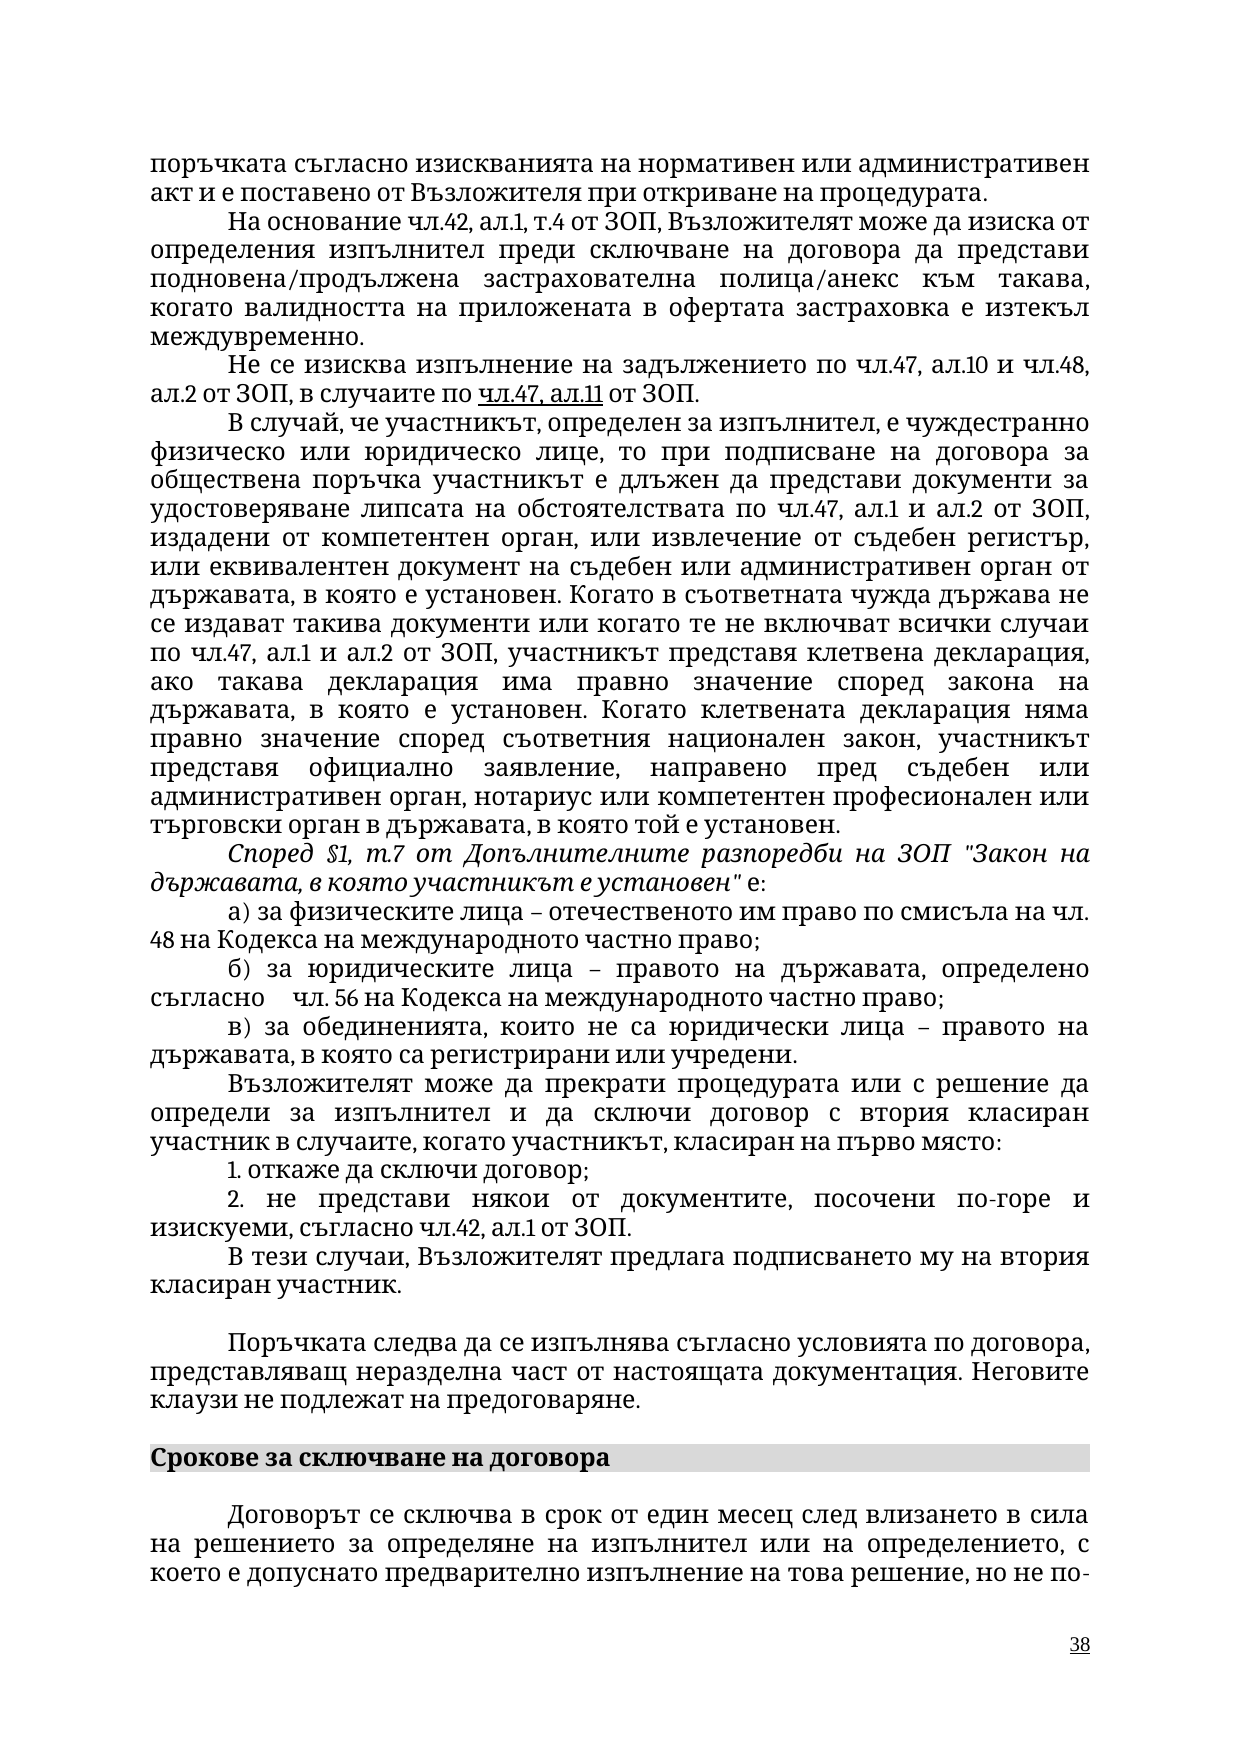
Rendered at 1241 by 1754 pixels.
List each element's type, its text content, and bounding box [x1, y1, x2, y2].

text На основание чл.42, ал.1, т.4 от ЗОП, Възложителят може да изиска от определения изпълнител преди сключване на договора да представи подновена/продължена застрахователна полица/анекс към такава, когато валидността на приложената в офертата застраховка е изтекъл междувременно. [150, 207, 1090, 351]
text В случай, че участникът, определен за изпълнител, е чуждестранно физическо или юридическо лице, то при подписване на договора за обществена поръчка участникът е длъжен да представи документи за удостоверяване липсата на обстоятелствата по чл.47, ал.1 и ал.2 от ЗОП, издадени от компетентен орган, или извлечение от съдебен регистър, или еквивалентен документ на съдебен или административен орган от държавата, в която е установен. Когато в съответната чужда държава не се издават такива документи или когато те не включват всички случаи по чл.47, ал.1 и ал.2 от ЗОП, участникът представя клетвена декларация, ако такава декларация има правно значение според закона на държавата, в която е установен. Когато клетвената декларация няма правно значение според съответния национален закон, участникът представя официално заявление, направено пред съдебен или административен орган, нотариус или компетентен професионален или търговски орган в държавата, в която той е установен. [150, 409, 1090, 840]
text Поръчката следва да се изпълнява съгласно условията по договора, представляващ неразделна част от настоящата документация. Неговите клаузи не подлежат на предоговаряне. [150, 1329, 1090, 1415]
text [150, 1501, 1090, 1587]
text 1. откаже да сключи договор; [150, 1156, 1090, 1185]
text а) за физическите лица – отечественото им право по смисъла на чл. 48 на Кодекса на международното частно право; [150, 897, 1090, 955]
text В тези случаи, Възложителят предлага подписването му на втория класиран участник. [150, 1242, 1090, 1300]
text Не се изисква изпълнение на задължението по чл.47, ал.10 и чл.48, ал.2 от ЗОП, в случаите по чл.47, ал.11 от ЗОП. [150, 351, 1090, 409]
text Срокове за сключване на договора [150, 1444, 1090, 1472]
text в) за обединенията, които не са юридически лица – правото на държавата, в която са регистрирани или учредени. [150, 1012, 1090, 1070]
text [150, 150, 1090, 207]
text 2. не представи някои от документите, посочени по-горе и изискуеми, съгласно чл.42, ал.1 от ЗОП. [150, 1185, 1090, 1242]
text Възложителят може да прекрати процедурата или с решение да определи за изпълнител и да сключи договор с втория класиран участник в случаите, когато участникът, класиран на първо място: [150, 1070, 1090, 1156]
text Според §1, т.7 от Допълнителните разпоредби на ЗОП "Закон на държавата, в която участникът е установен" е: [150, 840, 1090, 897]
text б) за юридическите лица – правото на държавата, определено съгласно чл. 56 на Кодекса на международното частно право; [150, 955, 1090, 1012]
